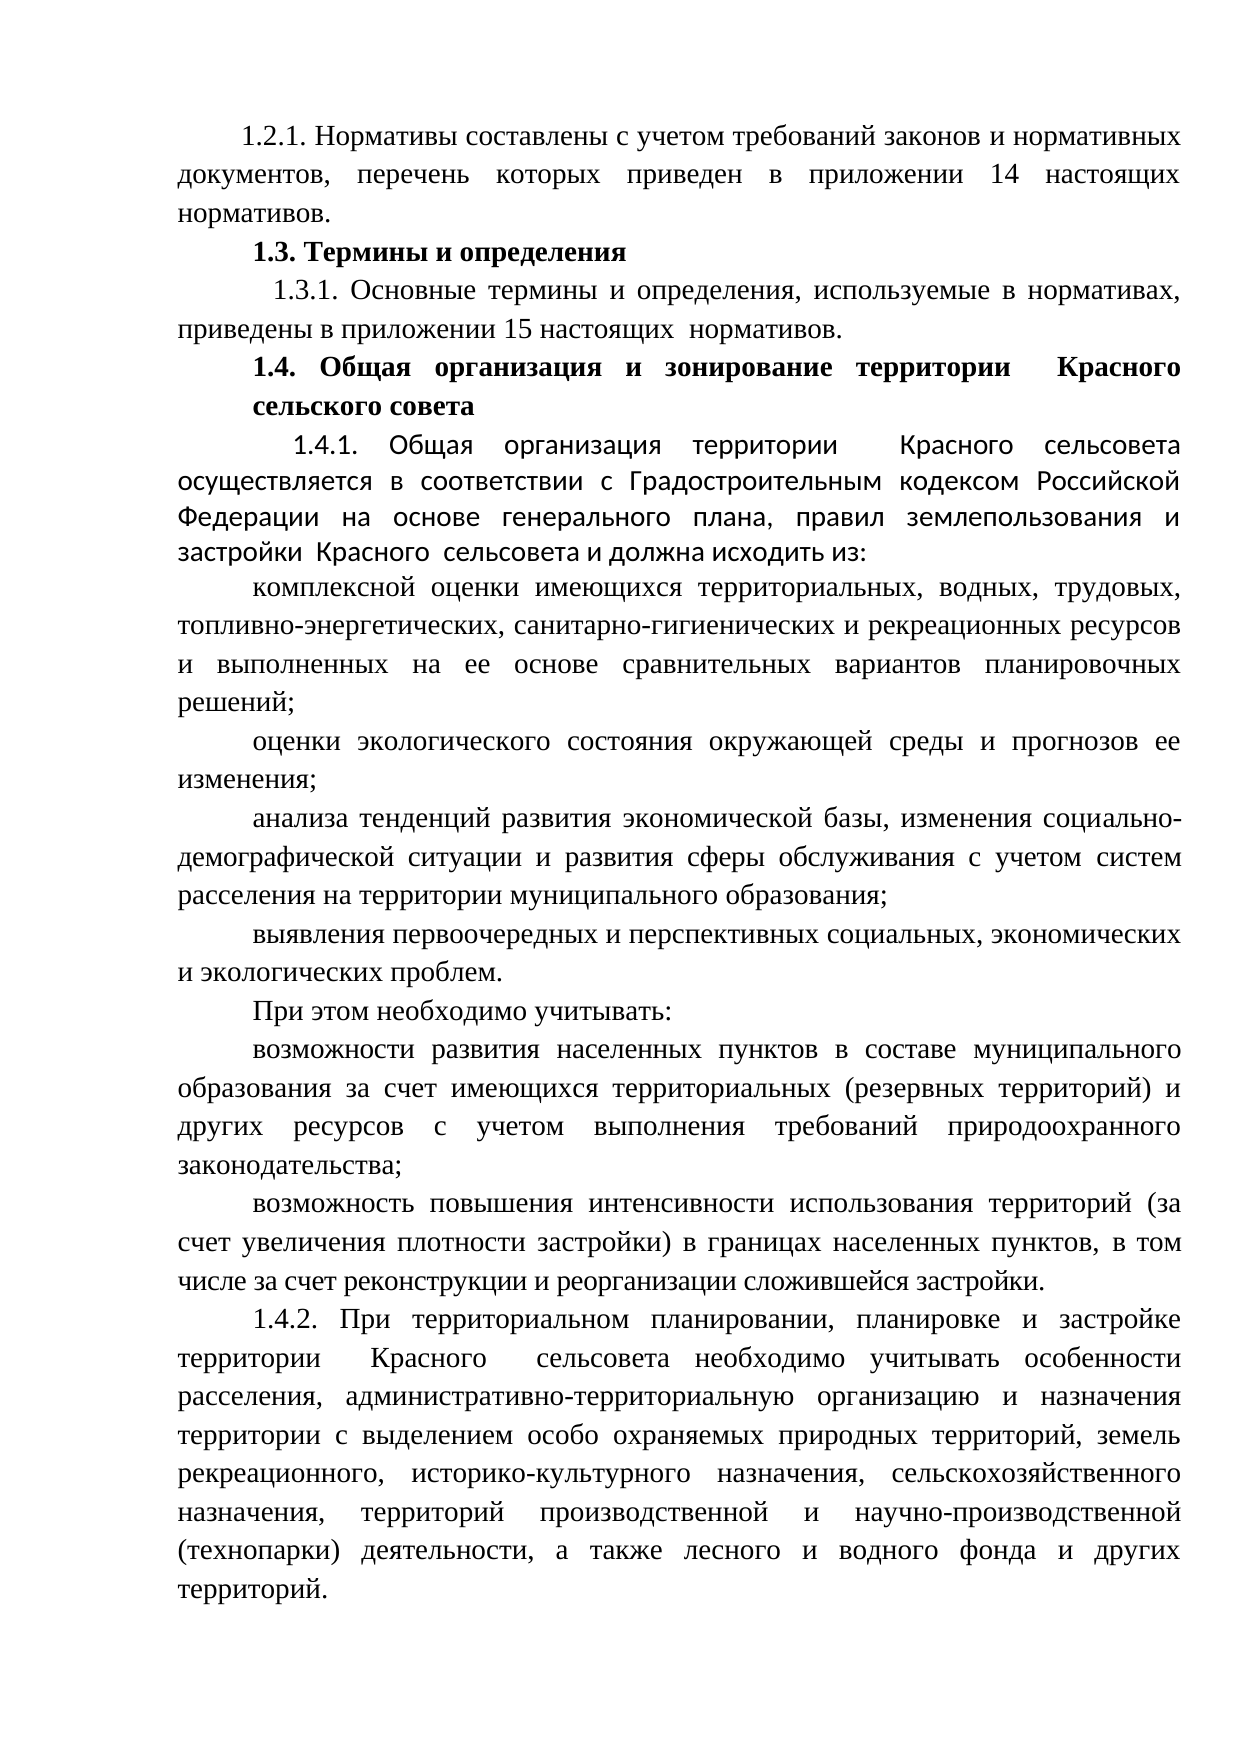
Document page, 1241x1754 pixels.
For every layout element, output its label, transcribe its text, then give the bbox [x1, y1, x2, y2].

text 1.2.1. Нормативы составлены с учетом требований законов и нормативных документов, перечень которых приведен в приложении 14 настоящих нормативов. [177, 118, 1181, 229]
text комплексной оценки имеющихся территориальных, водных, трудовых, топливно-энергетических, санитарно-гигиенических и рекреационных ресурсов и выполненных на ее основе сравнительных вариантов планировочных решений; [177, 569, 1182, 718]
text При этом необходимо учитывать: [177, 993, 1182, 1026]
text возможности развития населенных пунктов в составе муниципального образования за счет имеющихся территориальных (резервных территорий) и других ресурсов с учетом выполнения требований природоохранного законодательства; [177, 1031, 1182, 1181]
text 1.3. Термины и определения [252, 234, 1182, 267]
text анализа тенденций развития экономической базы, изменения социально-демографической ситуации и развития сферы обслуживания с учетом систем расселения на территории муниципального образования; [177, 800, 1182, 911]
text 1.3.1. Основные термины и определения, используемые в нормативах, приведены в приложении 15 настоящих нормативов. [177, 272, 1182, 344]
text выявления первоочередных и перспективных социальных, экономических и экологических проблем. [177, 916, 1182, 988]
text 1.4. Общая организация и зонирование территории Красного сельского совета [252, 349, 1182, 421]
text 1.4.2. При территориальном планировании, планировке и застройке территории Красного сельсовета необходимо учитывать особенности расселения, административно-территориальную организацию и назначения территории с выделением особо охраняемых природных территорий, земель рекреационного, историко-культурного назначения, сельскохозяйственного назначения, территорий производственной и научно-производственной (технопарки) деятельности, а также лесного и водного фонда и других территорий. [177, 1301, 1182, 1604]
text 1.4.1. Общая организация территории Красного сельсовета осуществляется в соответствии с Градостроительным кодексом Российской Федерации на основе генерального плана, правил землепользования и застройки Красного сельсовета и должна исходить из: [177, 426, 1181, 569]
text возможность повышения интенсивности использования территорий (за счет увеличения плотности застройки) в границах населенных пунктов, в том числе за счет реконструкции и реорганизации сложившейся застройки. [177, 1186, 1182, 1296]
text оценки экологического состояния окружающей среды и прогнозов ее изменения; [177, 723, 1182, 795]
